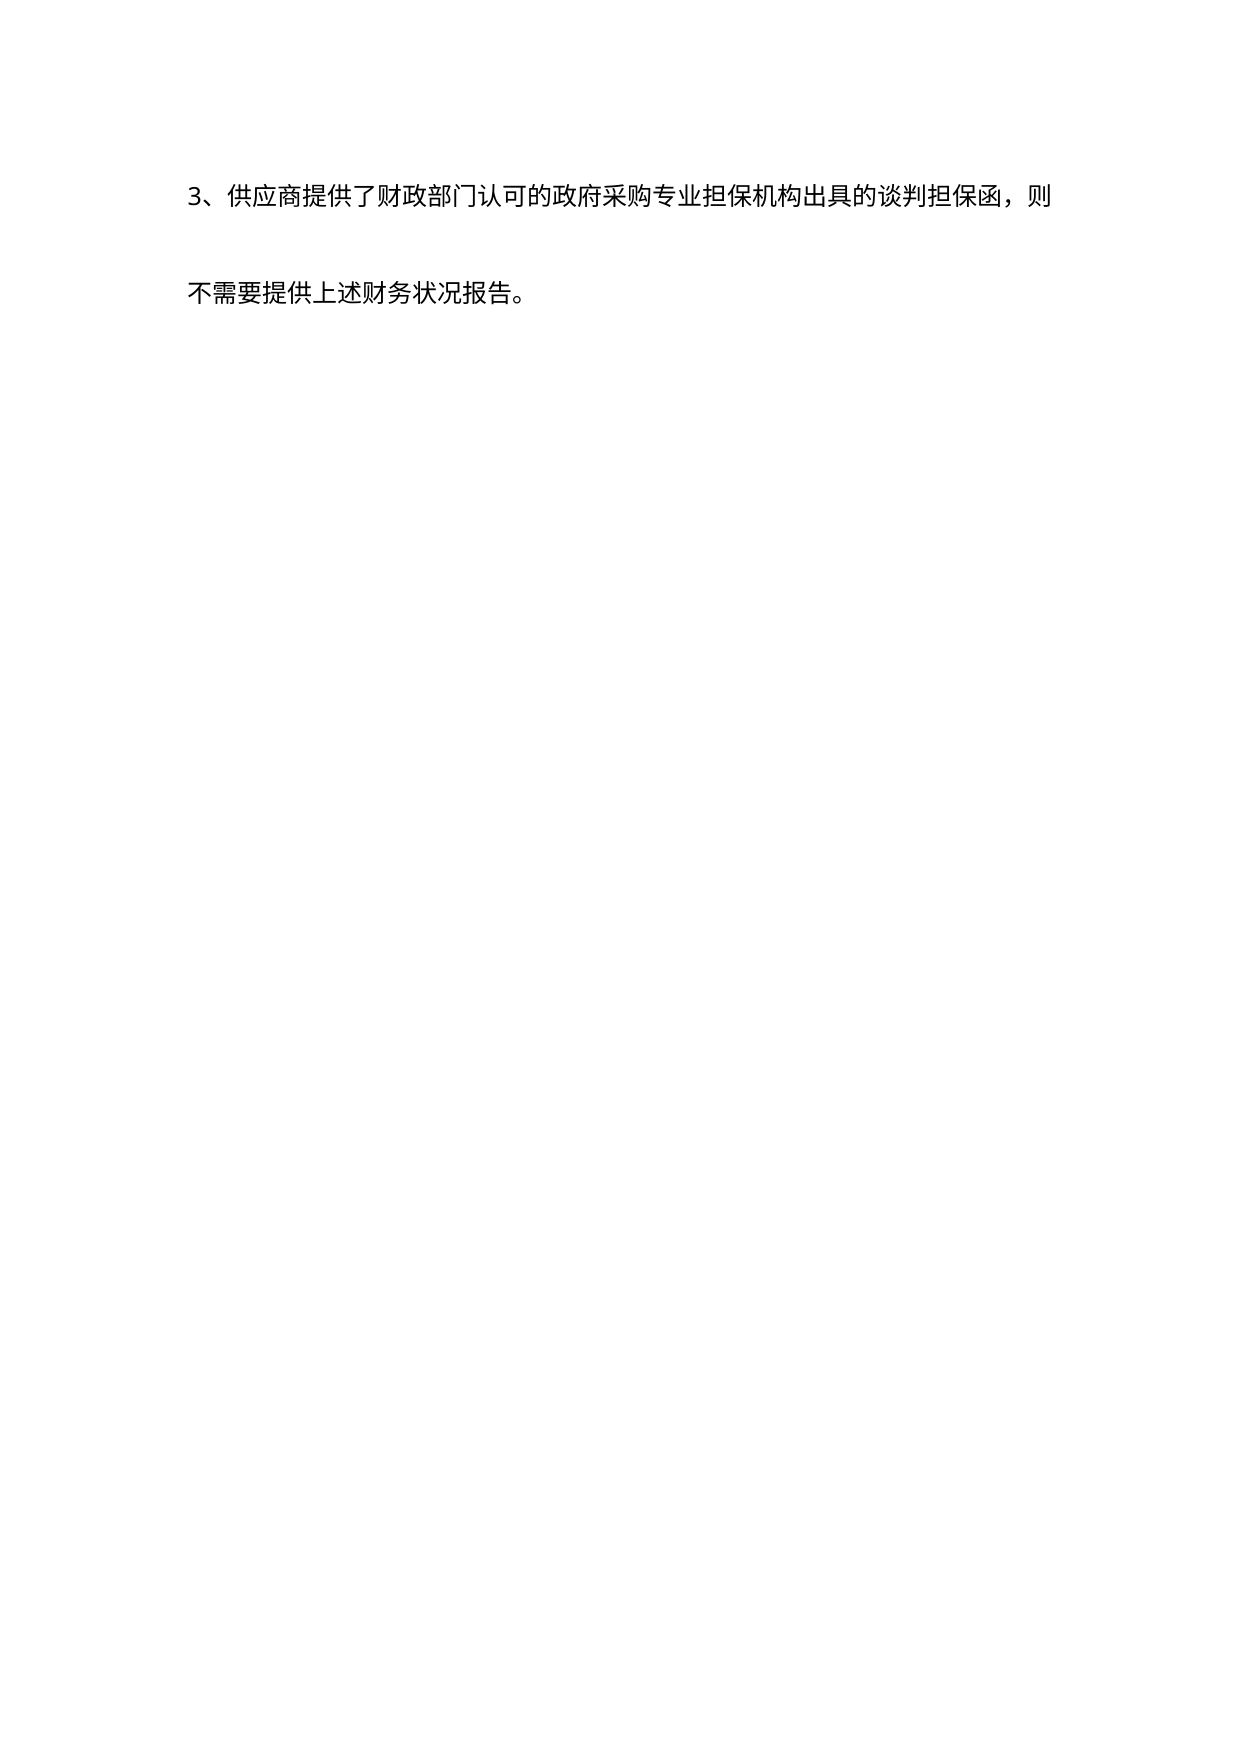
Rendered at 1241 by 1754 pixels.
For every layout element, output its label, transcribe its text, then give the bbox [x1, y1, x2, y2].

text 3、供应商提供了财政部门认可的政府采购专业担保机构出具的谈判担保函，则不需要提供上述财务状况报告。 [187, 162, 1053, 324]
